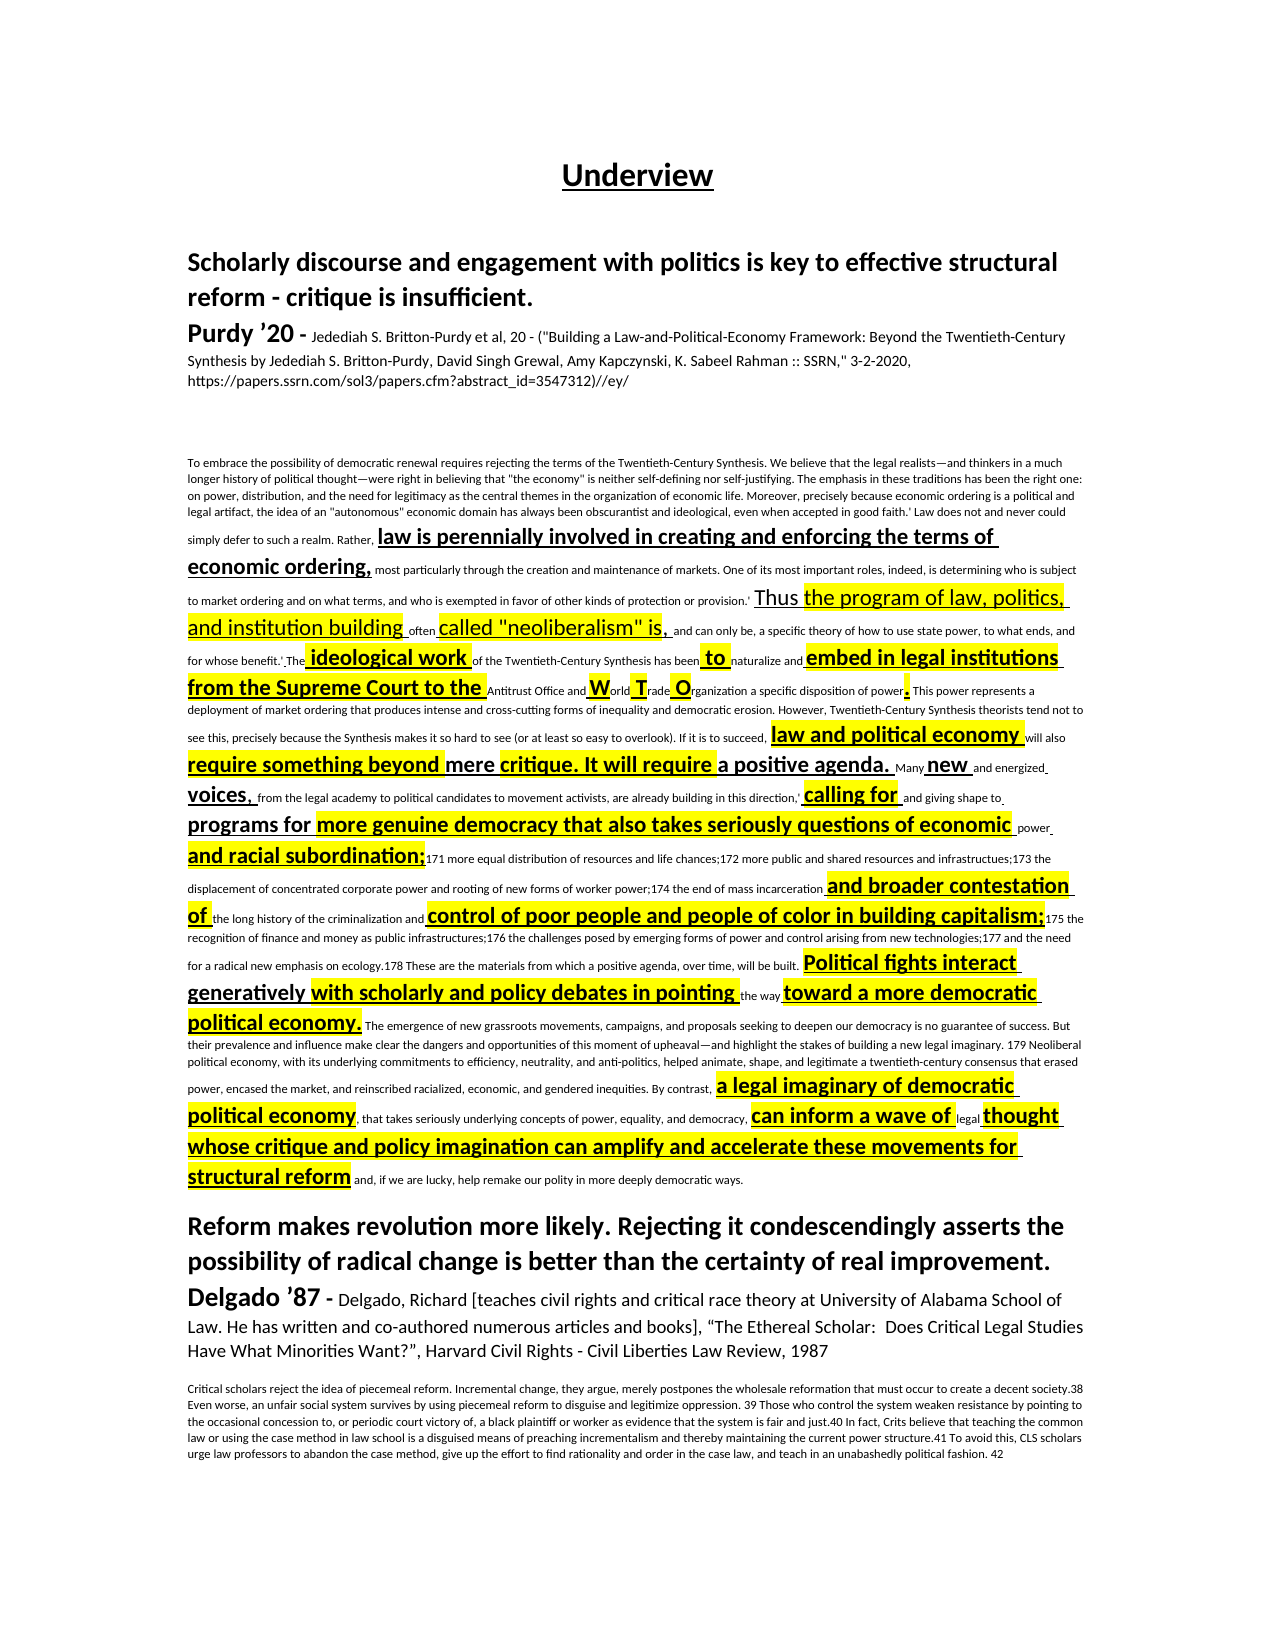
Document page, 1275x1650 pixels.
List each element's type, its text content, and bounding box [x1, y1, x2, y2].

subtitle Scholarly discourse and engagement with politics is key to effective structural reform - critique is insufficient. [187, 245, 1087, 314]
text Critical scholars reject the idea of piecemeal reform. Incremental change, they argue, merely postpones the wholesale reformation that must occur to create a decent society.38 Even worse, an unfair social system survives by using piecemeal reform to disguise and legitimize oppression. 39 Those who control the system weaken resistance by pointing to the occasional concession to, or periodic court victory of, a black plaintiff or worker as evidence that the system is fair and just.40 In fact, Crits believe that teaching the common law or using the case method in law school is a disguised means of preaching incrementalism and thereby maintaining the current power structure.41 To avoid this, CLS scholars urge law professors to abandon the case method, give up the effort to find rationality and order in the case law, and teach in an unabashedly political fashion. 42 [187, 1381, 1087, 1462]
subtitle Underview [187, 154, 1087, 195]
text To embrace the possibility of democratic renewal requires rejecting the terms of the Twentieth-Century Synthesis. We believe that the legal realists—and thinkers in a much longer history of political thought—were right in believing that "the economy" is neither self-defining nor self-justifying. The emphasis in these traditions has been the right one: on power, distribution, and the need for legitimacy as the central themes in the organization of economic life. Moreover, precisely because economic ordering is a political and legal artifact, the idea of an "autonomous" economic domain has always been obscurantist and ideological, even when accepted in good faith.' Law does not and never could simply defer to such a realm. Rather, law is perennially involved in creating and enforcing the terms of economic ordering, most particularly through the creation and maintenance of markets. One of its most important roles, indeed, is determining who is subject to market ordering and on what terms, and who is exempted in favor of other kinds of protection or provision.' Thus the program of law, politics, and institution building often called "neoliberalism" is, and can only be, a specific theory of how to use state power, to what ends, and for whose benefit.' The ideological work of the Twentieth-Century Synthesis has been to naturalize and embed in legal institutions from the Supreme Court to the Antitrust Office and World Trade Organization a specific disposition of power. This power represents a deployment of market ordering that produces intense and cross-cutting forms of inequality and democratic erosion. However, Twentieth-Century Synthesis theorists tend not to see this, precisely because the Synthesis makes it so hard to see (or at least so easy to overlook). If it is to succeed, law and political economy will also require something beyond mere critique. It will require a positive agenda. Many new and energized voices, from the legal academy to political candidates to movement activists, are already building in this direction,' calling for and giving shape to programs for more genuine democracy that also takes seriously questions of economic power and racial subordination;171 more equal distribution of resources and life chances;172 more public and shared resources and infrastructues;173 the displacement of concentrated corporate power and rooting of new forms of worker power;174 the end of mass incarceration and broader contestation of the long history of the criminalization and control of poor people and people of color in building capitalism;175 the recognition of finance and money as public infrastructures;176 the challenges posed by emerging forms of power and control arising from new technologies;177 and the need for a radical new emphasis on ecology.178 These are the materials from which a positive agenda, over time, will be built. Political fights interact generatively with scholarly and policy debates in pointing the way toward a more democratic political economy. The emergence of new grassroots movements, campaigns, and proposals seeking to deepen our democracy is no guarantee of success. But their prevalence and influence make clear the dangers and opportunities of this moment of upheaval—and highlight the stakes of building a new legal imaginary. 179 Neoliberal political economy, with its underlying commitments to efficiency, neutrality, and anti-politics, helped animate, shape, and legitimate a twentieth-century consensus that erased power, encased the market, and reinscribed racialized, economic, and gendered inequities. By contrast, a legal imaginary of democratic political economy, that takes seriously underlying concepts of power, equality, and democracy, can inform a wave of legal thought whose critique and policy imagination can amplify and accelerate these movements for structural reform and, if we are lucky, help remake our polity in more deeply democratic ways. [187, 455, 1087, 1190]
text Delgado ’87 - Delgado, Richard [teaches civil rights and critical race theory at University of Alabama School of Law. He has written and co-authored numerous articles and books], “The Ethereal Scholar: Does Critical Legal Studies Have What Minorities Want?”, Harvard Civil Rights - Civil Liberties Law Review, 1987 [187, 1280, 1087, 1362]
text Purdy ’20 - Jedediah S. Britton-Purdy et al, 20 - ("Building a Law-and-Political-Economy Framework: Beyond the Twentieth-Century Synthesis by Jedediah S. Britton-Purdy, David Singh Grewal, Amy Kapczynski, K. Sabeel Rahman :: SSRN," 3-2-2020, https://papers.ssrn.com/sol3/papers.cfm?abstract_id=3547312)//ey/ [187, 316, 1087, 390]
subtitle Reform makes revolution more likely. Rejecting it condescendingly asserts the possibility of radical change is better than the certainty of real improvement. [187, 1209, 1087, 1277]
